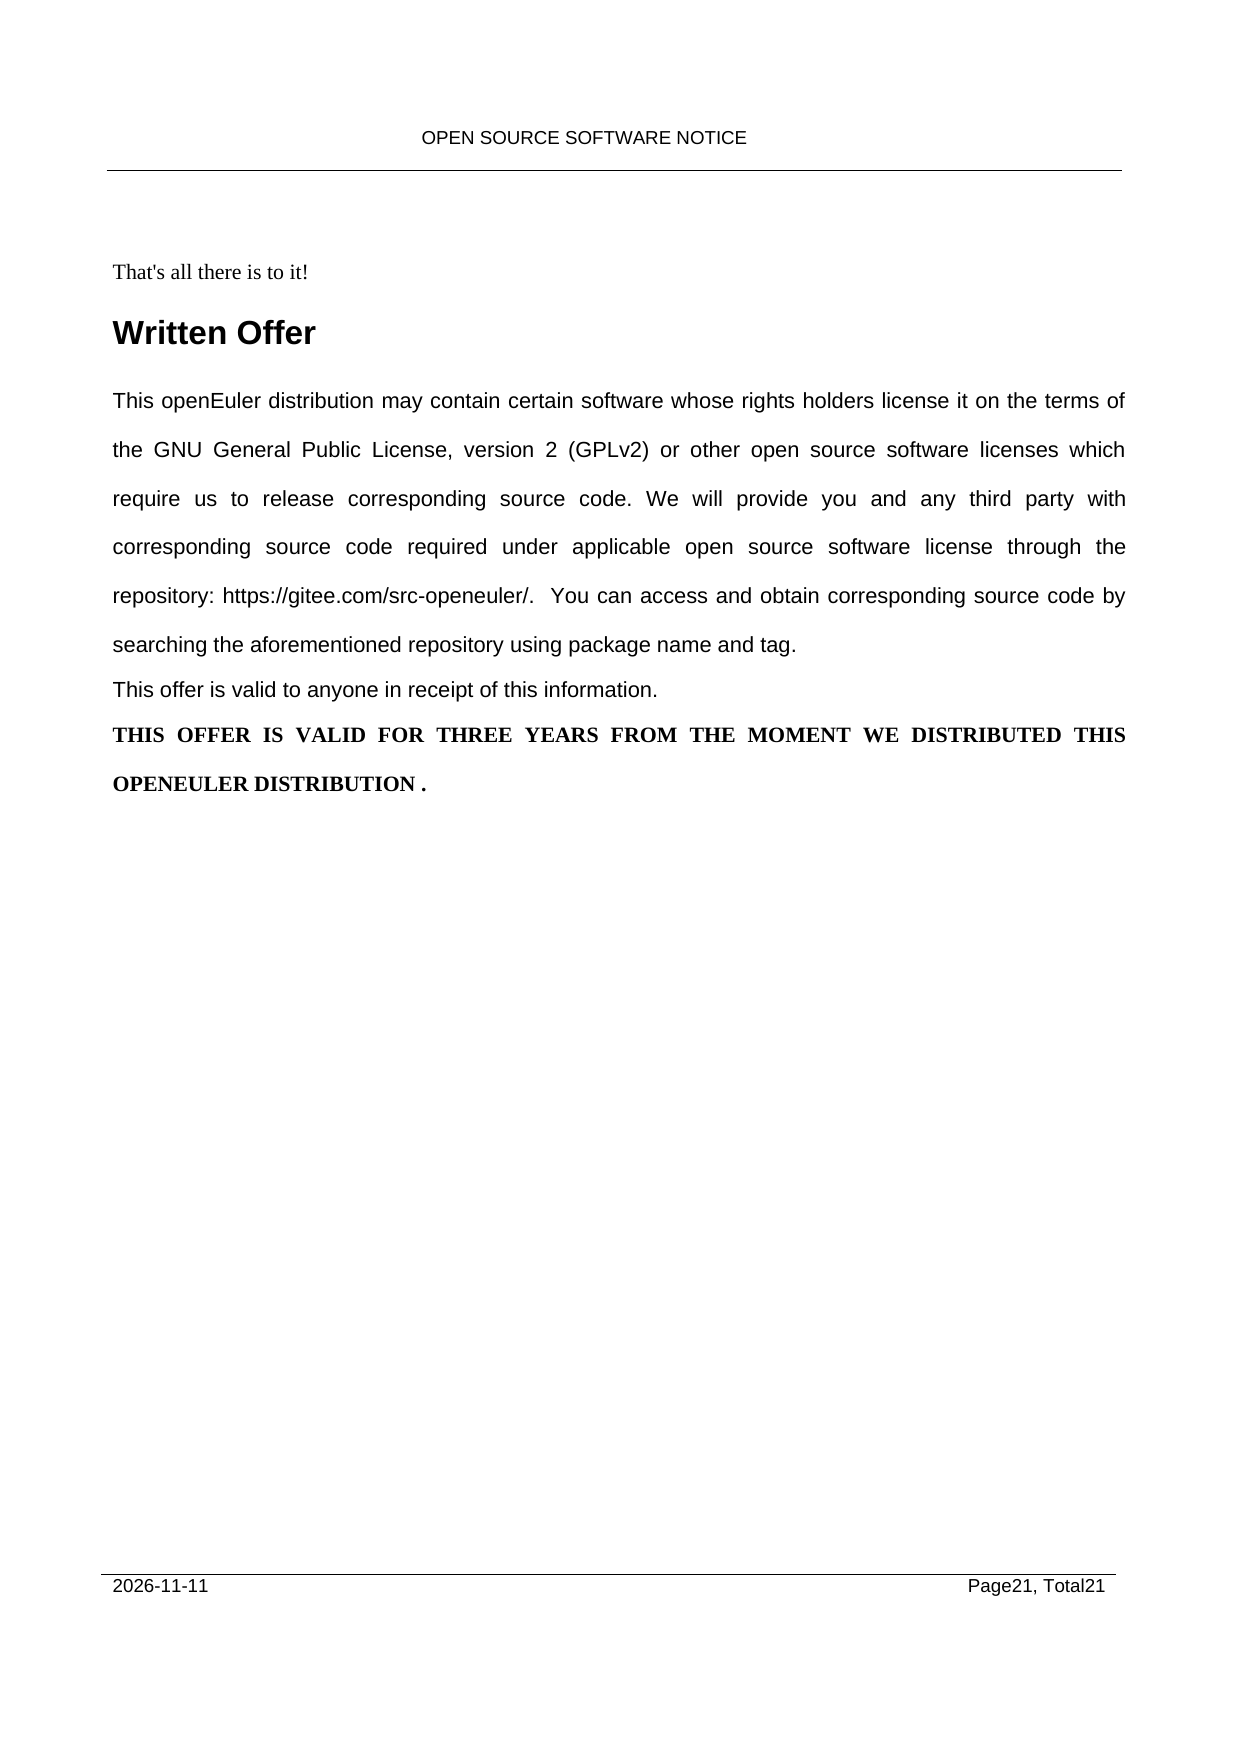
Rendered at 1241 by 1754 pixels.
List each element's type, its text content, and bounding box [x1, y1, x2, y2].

text THIS OFFER IS VALID FOR THREE YEARS FROM THE MOMENT WE DISTRIBUTED THIS OPENEULER DISTRIBUTION . [112, 718, 1128, 799]
text This offer is valid to anyone in receipt of this information. [112, 673, 1128, 706]
text Written Offer [112, 300, 1128, 365]
text This openEuler distribution may contain certain software whose rights holders license it on the terms of the GNU General Public License, version 2 (GPLv2) or other open source software licenses which require us to release corresponding source code. We will provide you and any third party with corresponding source code required under applicable open source software license through the repository: https://gitee.com/src-openeuler/. You can access and obtain corresponding source code by searching the aforementioned repository using package name and tag. [112, 384, 1128, 661]
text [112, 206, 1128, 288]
